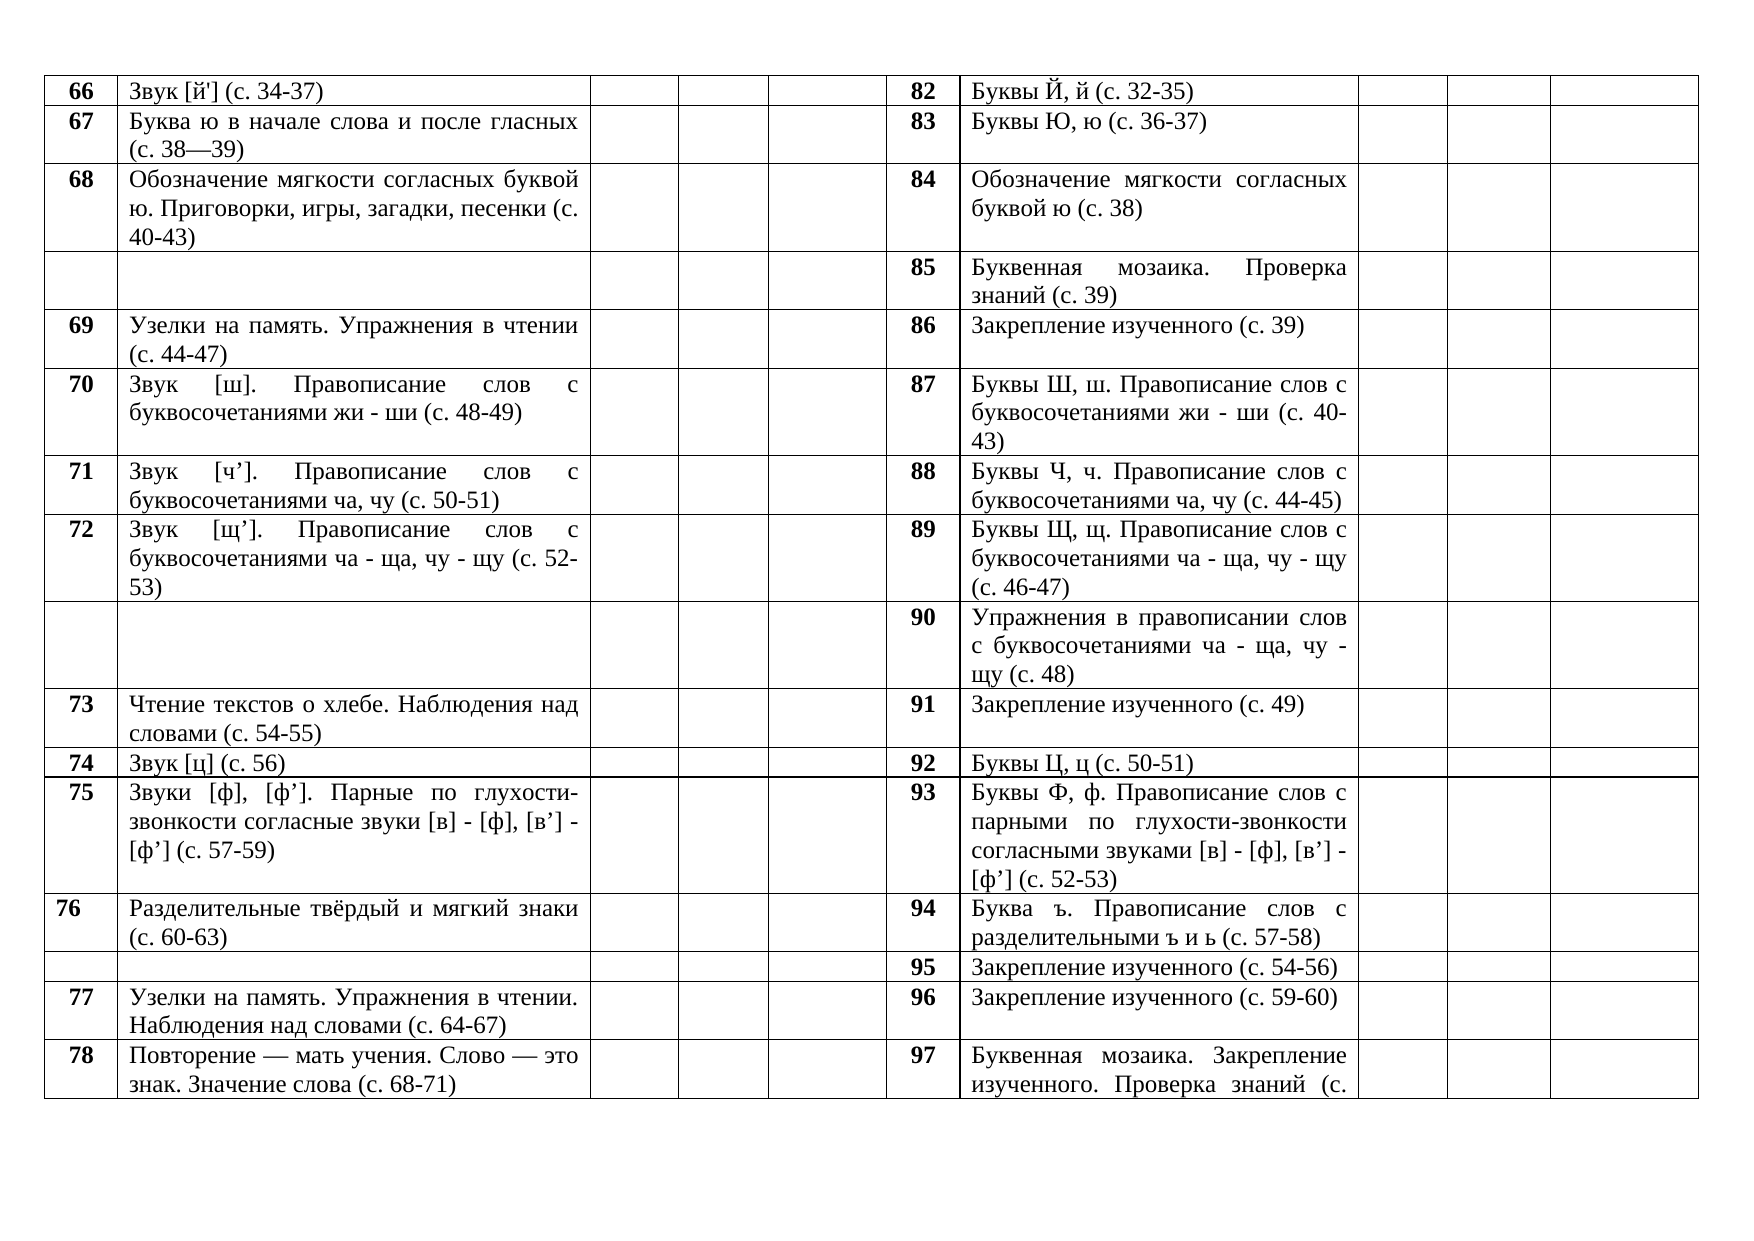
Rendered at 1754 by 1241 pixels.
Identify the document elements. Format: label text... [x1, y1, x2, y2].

table_cell [679, 602, 768, 688]
table_cell [1551, 515, 1698, 601]
table_cell [45, 252, 117, 309]
table_cell Разделительные твёрдый и мягкий знаки (с. 60-63) [118, 894, 590, 951]
table_cell 90 [887, 602, 959, 688]
table_cell [591, 164, 678, 251]
table_cell [1551, 456, 1698, 513]
table_cell [1359, 689, 1447, 747]
table_cell [679, 252, 768, 309]
table_cell 73 [45, 689, 117, 747]
table_cell 68 [45, 164, 117, 251]
table_cell Закрепление изученного (с. 39) [961, 310, 1358, 368]
table_cell [591, 894, 678, 951]
table_cell [1448, 76, 1550, 105]
table_cell [1551, 602, 1698, 688]
table_cell [1359, 602, 1447, 688]
table_cell [1448, 515, 1550, 601]
table_cell Буквы Й, й (с. 32-35) [961, 76, 1358, 105]
table_cell [1551, 369, 1698, 455]
table_cell [769, 894, 886, 951]
table_cell [1551, 982, 1698, 1039]
table_cell 70 [45, 369, 117, 455]
table_cell 94 [887, 894, 959, 951]
table_cell [769, 982, 886, 1039]
table_cell Буква ю в начале слова и после гласных (с. 38—39) [118, 106, 590, 163]
table_cell [1448, 310, 1550, 368]
table_cell Обозначение мягкости согласных буквой ю. Приговорки, игры, загадки, песенки (с. 40-43) [118, 164, 590, 251]
table_cell [1359, 1040, 1447, 1098]
table_cell [769, 252, 886, 309]
table_cell [679, 778, 768, 892]
table_cell 66 [45, 76, 117, 105]
table_cell [118, 952, 590, 981]
table_cell Буква ъ. Правописание слов с разделительными ъ и ь (с. 57-58) [961, 894, 1358, 951]
table_cell Буквы Щ, щ. Правописание слов с буквосочетаниями ча - ща, чу - щу (с. 46-47) [961, 515, 1358, 601]
table_cell [769, 515, 886, 601]
table_cell [591, 689, 678, 747]
table_cell 71 [45, 456, 117, 513]
table_cell [1448, 106, 1550, 163]
table_cell Закрепление изученного (с. 54-56) [961, 952, 1358, 981]
table_cell [1551, 778, 1698, 892]
table_cell Закрепление изученного (с. 59-60) [961, 982, 1358, 1039]
table_cell [591, 982, 678, 1039]
table_cell [1448, 952, 1550, 981]
table_cell [1359, 310, 1447, 368]
table_cell [1551, 310, 1698, 368]
table_cell 86 [887, 310, 959, 368]
table_cell 78 [45, 1040, 117, 1098]
table_cell [1448, 748, 1550, 776]
table_cell [1551, 952, 1698, 981]
table_cell [769, 456, 886, 513]
table_cell [1359, 76, 1447, 105]
table_cell 72 [45, 515, 117, 601]
table_cell 92 [887, 748, 959, 776]
table_cell [1359, 106, 1447, 163]
table_cell [679, 164, 768, 251]
table_cell [679, 106, 768, 163]
table_cell [1551, 252, 1698, 309]
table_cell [961, 1040, 1358, 1098]
table_cell Звук [й'] (с. 34-37) [118, 76, 590, 105]
table_cell [45, 602, 117, 688]
table_cell Упражнения в правописании слов с буквосочетаниями ча - ща, чу - щу (с. 48) [961, 602, 1358, 688]
table_cell Звук [ш]. Правописание слов с буквосочетаниями жи - ши (с. 48-49) [118, 369, 590, 455]
table_cell [1448, 252, 1550, 309]
table_cell 84 [887, 164, 959, 251]
table_cell [591, 369, 678, 455]
table_cell [1551, 894, 1698, 951]
table_cell [1359, 894, 1447, 951]
table_cell Узелки на память. Упражнения в чтении. Наблюдения над словами (с. 64-67) [118, 982, 590, 1039]
table_cell [1551, 689, 1698, 747]
table_cell 75 [45, 778, 117, 892]
table_cell 95 [887, 952, 959, 981]
table_cell Звук [щ’]. Правописание слов с буквосочетаниями ча - ща, чу - щу (с. 52-53) [118, 515, 590, 601]
table_cell [1448, 602, 1550, 688]
table_cell 96 [887, 982, 959, 1039]
table_cell Звуки [ф], [ф’]. Парные по глухости-звонкости согласные звуки [в] - [ф], [в’] - [ф’] (с. 57-59) [118, 778, 590, 892]
table_cell 69 [45, 310, 117, 368]
table_cell [591, 456, 678, 513]
table_cell Буквы Ю, ю (с. 36-37) [961, 106, 1358, 163]
table_cell [591, 310, 678, 368]
table_cell [45, 952, 117, 981]
table_cell 76 [45, 894, 117, 951]
table_cell [591, 106, 678, 163]
table_cell Буквы Ц, ц (с. 50-51) [961, 748, 1358, 776]
table_cell 82 [887, 76, 959, 105]
table_cell 97 [887, 1040, 959, 1098]
table_cell [679, 748, 768, 776]
table_cell [1359, 748, 1447, 776]
table_cell Звук [ц] (с. 56) [118, 748, 590, 776]
table_cell [1551, 76, 1698, 105]
table_cell [769, 952, 886, 981]
table_cell Звук [ч’]. Правописание слов с буквосочетаниями ча, чу (с. 50-51) [118, 456, 590, 513]
table_cell [118, 252, 590, 309]
table_cell 87 [887, 369, 959, 455]
table_cell [1448, 164, 1550, 251]
table_cell Буквы Ч, ч. Правописание слов с буквосочетаниями ча, чу (с. 44-45) [961, 456, 1358, 513]
table_cell 74 [45, 748, 117, 776]
table_cell 83 [887, 106, 959, 163]
table_cell [769, 602, 886, 688]
table_cell 91 [887, 689, 959, 747]
table_cell [591, 252, 678, 309]
table_cell [1448, 369, 1550, 455]
table_cell [769, 689, 886, 747]
table_cell [769, 106, 886, 163]
table_cell [769, 778, 886, 892]
table_cell [679, 310, 768, 368]
table_cell [1551, 748, 1698, 776]
table_cell Обозначение мягкости согласных буквой ю (с. 38) [961, 164, 1358, 251]
table_cell [679, 515, 768, 601]
table_cell [1551, 106, 1698, 163]
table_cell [118, 1040, 590, 1098]
table_cell [591, 515, 678, 601]
table_cell Буквенная мозаика. Проверка знаний (с. 39) [961, 252, 1358, 309]
table_cell [1359, 369, 1447, 455]
table_cell [591, 602, 678, 688]
table_cell 67 [45, 106, 117, 163]
table_cell [1359, 456, 1447, 513]
table_cell [769, 748, 886, 776]
table_cell [1359, 252, 1447, 309]
table_cell [1448, 778, 1550, 892]
table_cell [1448, 982, 1550, 1039]
table_cell 93 [887, 778, 959, 892]
table_cell Буквы Ш, ш. Правописание слов с буквосочетаниями жи - ши (с. 40-43) [961, 369, 1358, 455]
table_cell [1359, 515, 1447, 601]
table_cell 89 [887, 515, 959, 601]
table_cell 88 [887, 456, 959, 513]
table_cell [1448, 894, 1550, 951]
table_cell [1359, 982, 1447, 1039]
table_cell [679, 689, 768, 747]
table_cell [1551, 164, 1698, 251]
table_cell [1448, 1040, 1550, 1098]
table_cell Буквы Ф, ф. Правописание слов с парными по глухости-звонкости согласными звуками [в] - [ф], [в’] - [ф’] (с. 52-53) [961, 778, 1358, 892]
table_cell Узелки на память. Упражнения в чтении (с. 44-47) [118, 310, 590, 368]
table_cell [591, 778, 678, 892]
table_cell 85 [887, 252, 959, 309]
table_cell [769, 1040, 886, 1098]
table_cell [1359, 952, 1447, 981]
table_cell Закрепление изученного (с. 49) [961, 689, 1358, 747]
table_cell [679, 894, 768, 951]
table_cell [1551, 1040, 1698, 1098]
table_cell [1448, 456, 1550, 513]
table_cell [591, 748, 678, 776]
table_cell [679, 952, 768, 981]
table_cell [679, 1040, 768, 1098]
table_cell 77 [45, 982, 117, 1039]
table_cell [591, 76, 678, 105]
table_cell [679, 76, 768, 105]
table_cell Чтение текстов о хлебе. Наблюдения над словами (с. 54-55) [118, 689, 590, 747]
table_cell [769, 164, 886, 251]
table_cell [1448, 689, 1550, 747]
table_cell [118, 602, 590, 688]
table_cell [769, 76, 886, 105]
table_cell [679, 456, 768, 513]
table_cell [679, 369, 768, 455]
table_cell [591, 1040, 678, 1098]
table_cell [591, 952, 678, 981]
table_cell [679, 982, 768, 1039]
table_cell [1359, 778, 1447, 892]
table_cell [1359, 164, 1447, 251]
table_cell [769, 310, 886, 368]
table_cell [769, 369, 886, 455]
